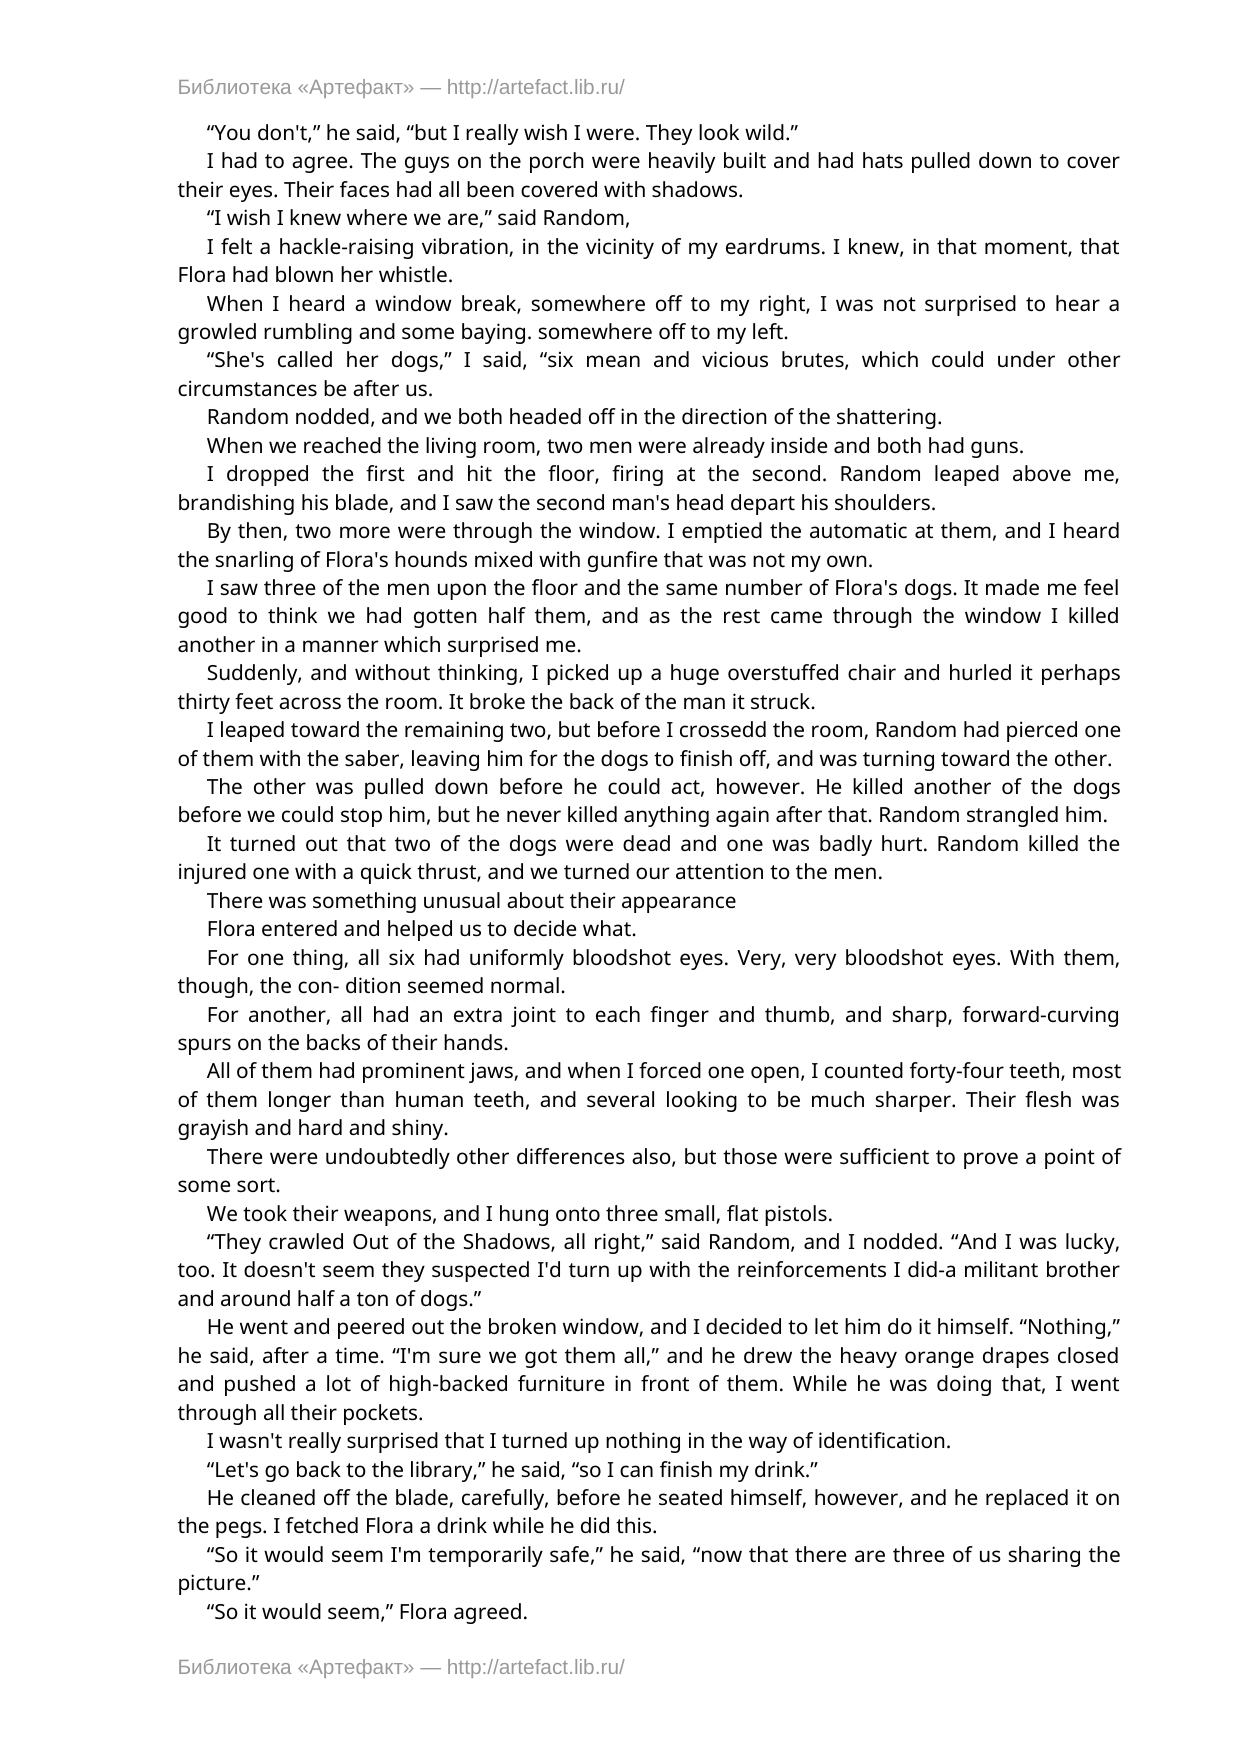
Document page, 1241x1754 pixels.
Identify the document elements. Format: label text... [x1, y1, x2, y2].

text “Let's go back to the library,” he said, “so I can finish my drink.” [177, 1455, 1122, 1483]
text All of them had prominent jaws, and when I forced one open, I counted forty-four teeth, most of them longer than human teeth, and several looking to be much sharper. Their flesh was grayish and hard and shiny. [177, 1057, 1122, 1142]
text “She's called her dogs,” I said, “six mean and vicious brutes, which could under other circumstances be after us. [177, 346, 1122, 402]
text When I heard a window break, somewhere off to my right, I was not surprised to hear a growled rumbling and some baying. somewhere off to my left. [177, 289, 1122, 346]
text “So it would seem,” Flora agreed. [177, 1597, 1122, 1625]
text By then, two more were through the window. I emptied the automatic at them, and I heard the snarling of Flora's hounds mixed with gunfire that was not my own. [177, 516, 1122, 573]
text I saw three of the men upon the floor and the same number of Flora's dogs. It made me feel good to think we had gotten half them, and as the rest came through the window I killed another in a manner which surprised me. [177, 573, 1122, 658]
text The other was pulled down before he could act, however. He killed another of the dogs before we could stop him, but he never killed anything again after that. Random strangled him. [177, 772, 1122, 829]
text There was something unusual about their appearance [177, 886, 1122, 914]
text “You don't,” he said, “but I really wish I were. They look wild.” [177, 118, 1122, 147]
text It turned out that two of the dogs were dead and one was badly hurt. Random killed the injured one with a quick thrust, and we turned our attention to the men. [177, 829, 1122, 886]
text I dropped the first and hit the floor, firing at the second. Random leaped above me, brandishing his blade, and I saw the second man's head depart his shoulders. [177, 459, 1122, 516]
text Flora entered and helped us to decide what. [177, 914, 1122, 943]
text He went and peered out the broken window, and I decided to let him do it himself. “Nothing,” he said, after a time. “I'm sure we got them all,” and he drew the heavy orange drapes closed and pushed a lot of high-backed furniture in front of them. While he was doing that, I went through all their pockets. [177, 1312, 1122, 1426]
text For one thing, all six had uniformly bloodshot eyes. Very, very bloodshot eyes. With them, though, the con- dition seemed normal. [177, 943, 1122, 1000]
text I felt a hackle-raising vibration, in the vicinity of my eardrums. I knew, in that moment, that Flora had blown her whistle. [177, 232, 1122, 289]
text “They crawled Out of the Shadows, all right,” said Random, and I nodded. “And I was lucky, too. It doesn't seem they suspected I'd turn up with the reinforcements I did-a militant brother and around half a ton of dogs.” [177, 1227, 1122, 1312]
text When we reached the living room, two men were already inside and both had guns. [177, 431, 1122, 459]
text “So it would seem I'm temporarily safe,” he said, “now that there are three of us sharing the picture.” [177, 1540, 1122, 1597]
text I leaped toward the remaining two, but before I crossedd the room, Random had pierced one of them with the saber, leaving him for the dogs to finish off, and was turning toward the other. [177, 715, 1122, 772]
text Random nodded, and we both headed off in the direction of the shattering. [177, 402, 1122, 431]
text I had to agree. The guys on the porch were heavily built and had hats pulled down to cover their eyes. Their faces had all been covered with shadows. [177, 147, 1122, 203]
text Suddenly, and without thinking, I picked up a huge overstuffed chair and hurled it perhaps thirty feet across the room. It broke the back of the man it struck. [177, 658, 1122, 715]
text There were undoubtedly other differences also, but those were sufficient to prove a point of some sort. [177, 1142, 1122, 1199]
text I wasn't really surprised that I turned up nothing in the way of identification. [177, 1426, 1122, 1455]
text He cleaned off the blade, carefully, before he seated himself, however, and he replaced it on the pegs. I fetched Flora a drink while he did this. [177, 1483, 1122, 1540]
text For another, all had an extra joint to each finger and thumb, and sharp, forward-curving spurs on the backs of their hands. [177, 1000, 1122, 1057]
text We took their weapons, and I hung onto three small, flat pistols. [177, 1199, 1122, 1227]
text “I wish I knew where we are,” said Random, [177, 203, 1122, 232]
